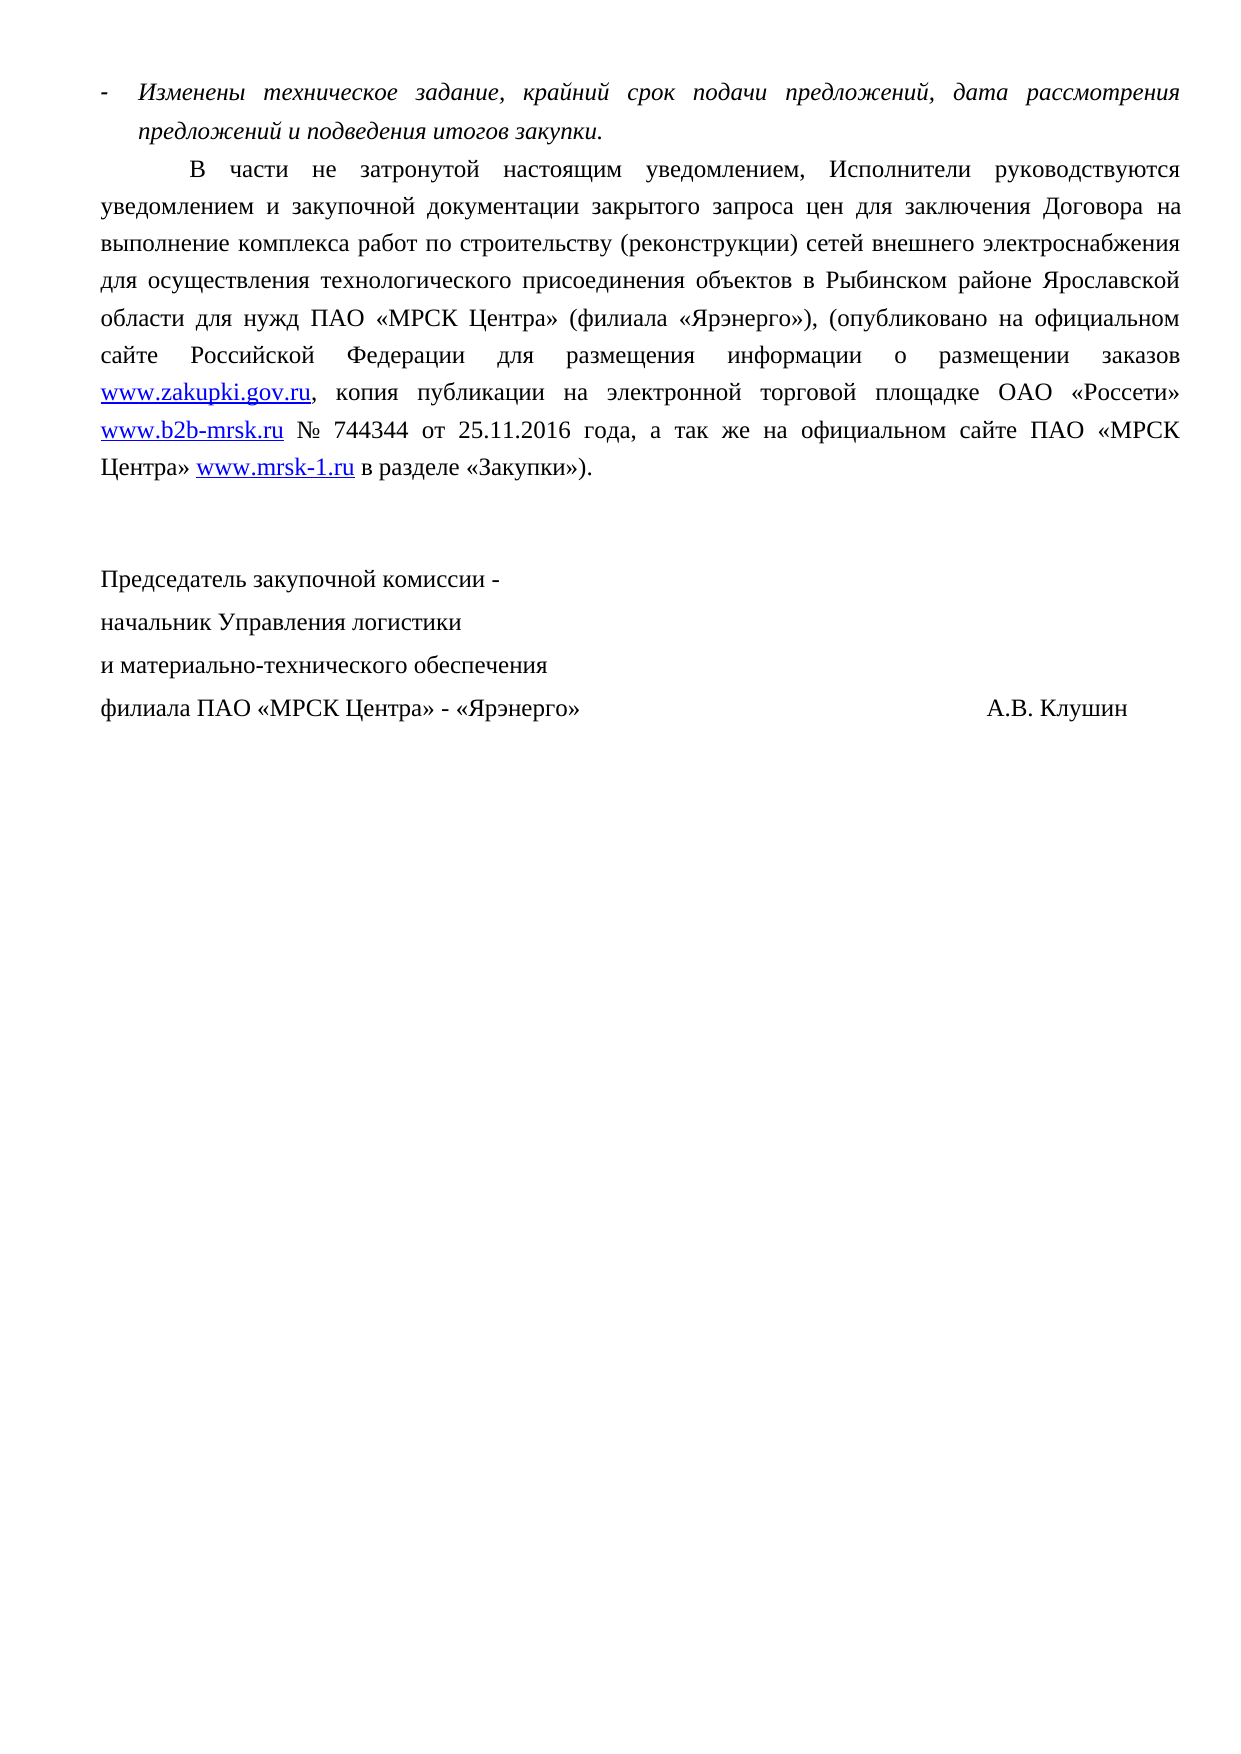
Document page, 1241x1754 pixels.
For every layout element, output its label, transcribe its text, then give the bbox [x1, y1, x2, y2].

text филиала ПАО «МРСК Центра» - «Ярэнерго» А.В. Клушин [100, 693, 1181, 722]
text начальник Управления логистики [100, 607, 1181, 636]
text и материально-технического обеспечения [100, 650, 1181, 679]
text В части не затронутой настоящим уведомлением, Исполнители руководствуются уведомлением и закупочной документации закрытого запроса цен для заключения Договора на выполнение комплекса работ по строительству (реконструкции) сетей внешнего электроснабжения для осуществления технологического присоединения объектов в Рыбинском районе Ярославской области для нужд ПАО «МРСК Центра» (филиала «Ярэнерго»), (опубликовано на официальном сайте Российской Федерации для размещения информации о размещении заказов www.zakupki.gov.ru, копия публикации на электронной торговой площадке ОАО «Россети» www.b2b-mrsk.ru № 744344 от 25.11.2016 года, а так же на официальном сайте ПАО «МРСК Центра» www.mrsk-1.ru в разделе «Закупки»). [100, 154, 1181, 481]
text Председатель закупочной комиссии - [100, 564, 1181, 593]
list Изменены техническое задание, крайний срок подачи предложений, дата рассмотрения предложений и подведения итогов закупки. [100, 74, 1181, 145]
